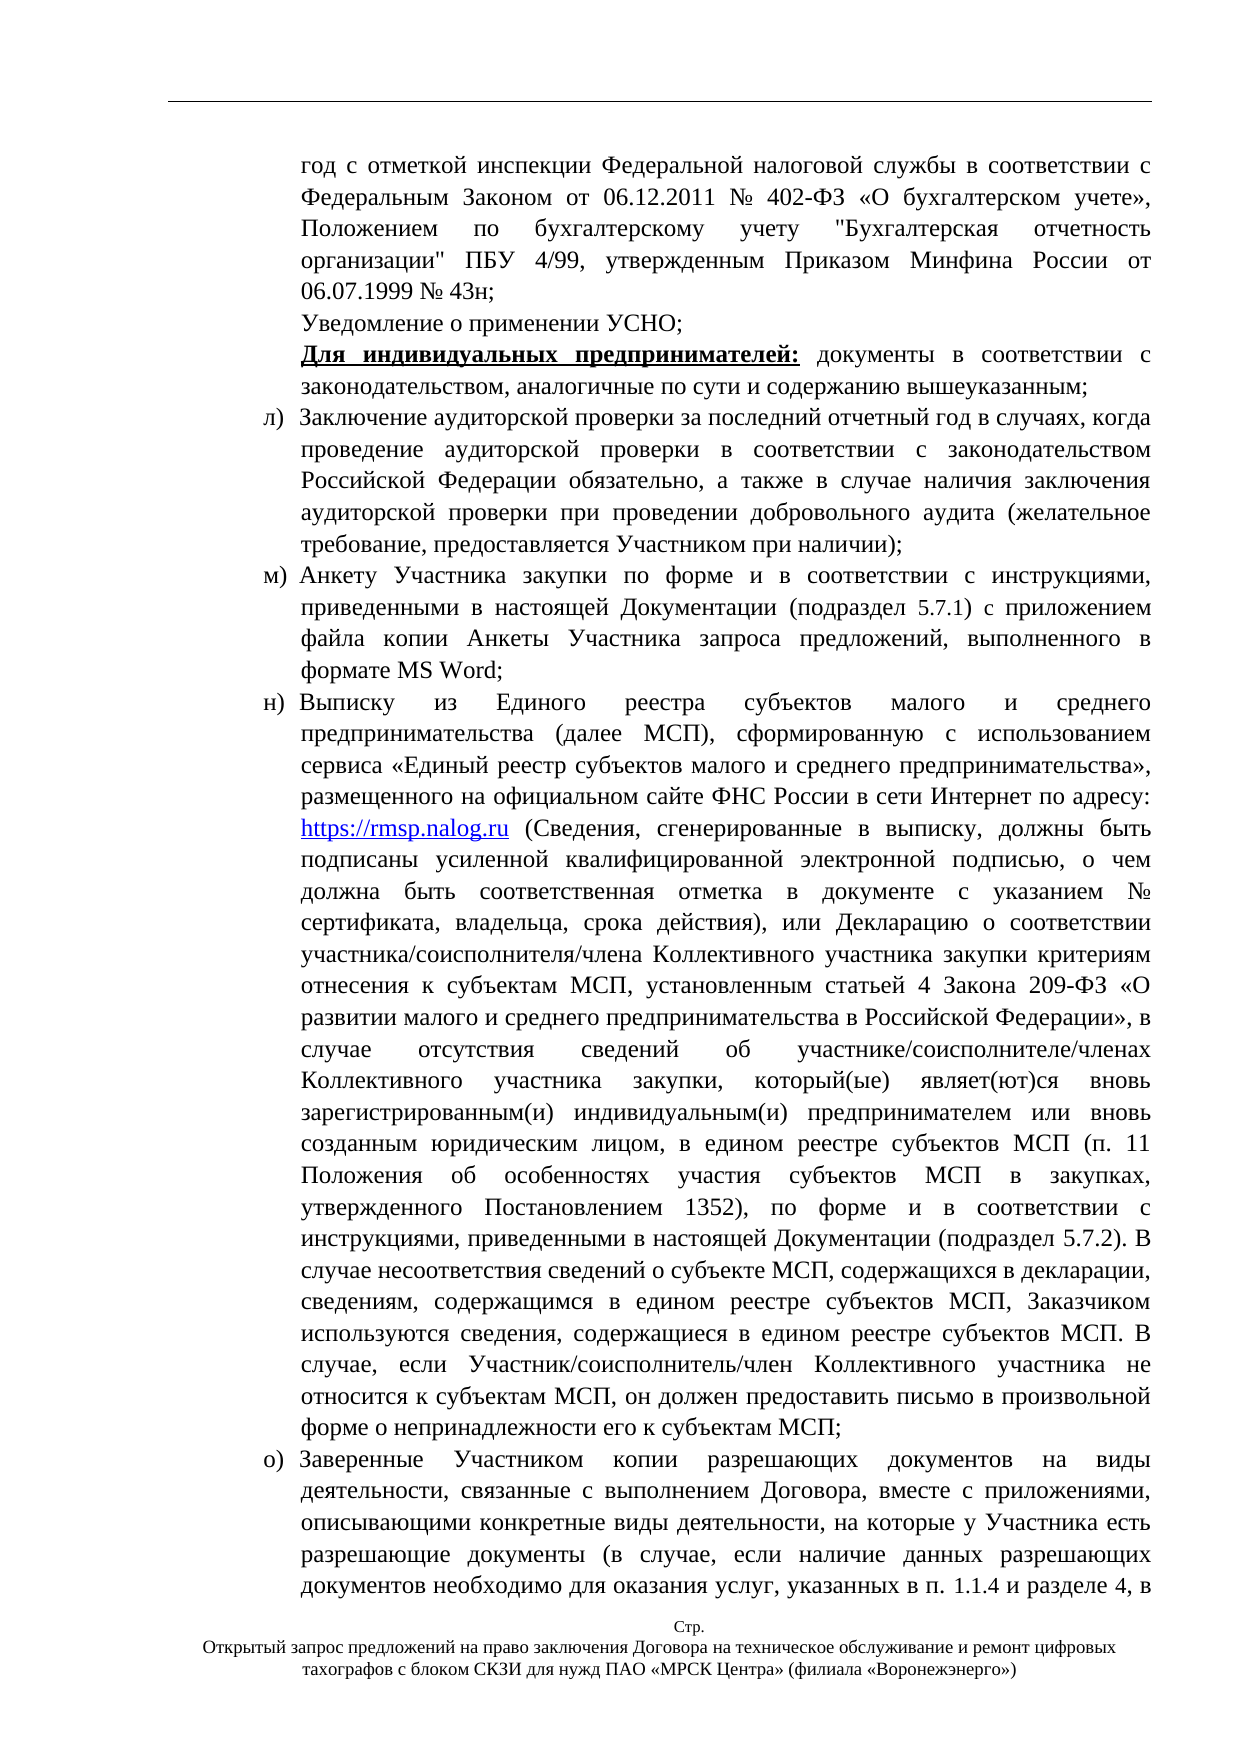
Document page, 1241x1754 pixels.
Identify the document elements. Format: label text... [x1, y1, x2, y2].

list Заключение аудиторской проверки за последний отчетный год в случаях, когда проведение аудиторской проверки в соответствии с законодательством Российской Федерации обязательно, а также в случае наличия заключения аудиторской проверки при проведении добровольного аудита (желательное требование, предоставляется Участником при наличии); [263, 402, 1152, 557]
text Для индивидуальных предпринимателей: документы в соответствии с законодательством, аналогичные по сути и содержанию вышеуказанным; [301, 339, 1152, 400]
list Выписку из Единого реестра субъектов малого и среднего предпринимательства (далее МСП), сформированную с использованием сервиса «Единый реестр субъектов малого и среднего предпринимательства», размещенного на официальном сайте ФНС России в сети Интернет по адресу: https://rmsp.nalog.ru (Сведения, сгенерированные в выписку, должны быть подписаны усиленной квалифицированной электронной подписью, о чем должна быть соответственная отметка в документе с указанием № сертификата, владельца, срока действия), или Декларацию о соответствии участника/соисполнителя/члена Коллективного участника закупки критериям отнесения к субъектам МСП, установленным статьей 4 Закона 209-ФЗ «О развитии малого и среднего предпринимательства в Российской Федерации», в случае отсутствия сведений об участнике/соисполнителе/членах Коллективного участника закупки, который(ые) являет(ют)ся вновь зарегистрированным(и) индивидуальным(и) предпринимателем или вновь созданным юридическим лицом, в едином реестре субъектов МСП (п. 11 Положения об особенностях участия субъектов МСП в закупках, утвержденного Постановлением 1352), по форме и в соответствии с инструкциями, приведенными в настоящей Документации (подраздел 5.7.2). В случае несоответствия сведений о субъекте МСП, содержащихся в декларации, сведениям, содержащимся в едином реестре субъектов МСП, Заказчиком используются сведения, содержащиеся в едином реестре субъектов МСП. В случае, если Участник/соисполнитель/член Коллективного участника не относится к субъектам МСП, он должен предоставить письмо в произвольной форме о непринадлежности его к субъектам МСП; [263, 687, 1152, 1441]
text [301, 150, 1152, 305]
list Анкету Участника закупки по форме и в соответствии с инструкциями, приведенными в настоящей Документации (подраздел 5.7.1) с приложением файла копии Анкеты Участника запроса предложений, выполненного в формате MS Word; [263, 560, 1152, 684]
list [263, 1444, 1152, 1599]
text Уведомление о применении УСНО; [301, 308, 1152, 337]
